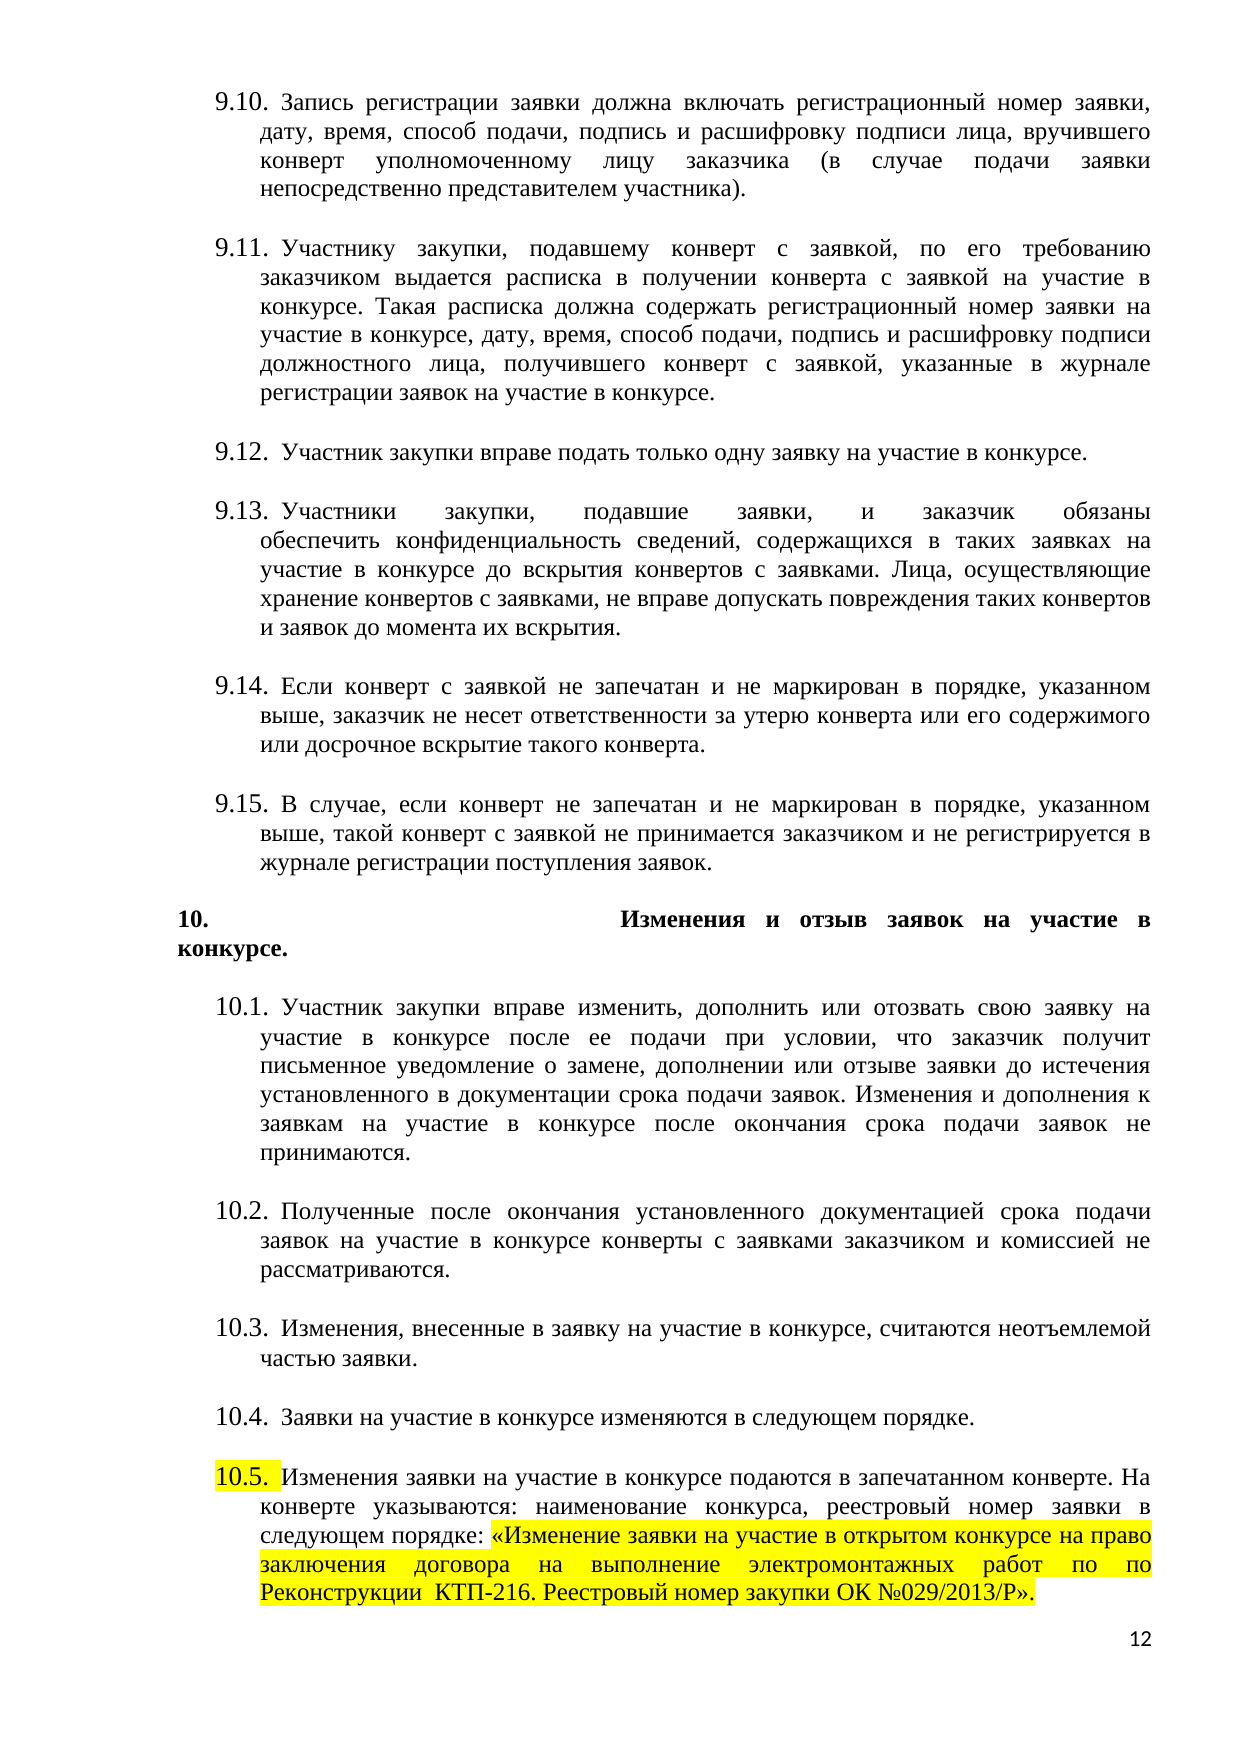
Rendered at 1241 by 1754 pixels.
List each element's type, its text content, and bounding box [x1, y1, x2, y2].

list Участник закупки вправе изменить, дополнить или отозвать свою заявку на участие в конкурсе после ее подачи при условии, что заказчик получит письменное уведомление о замене, дополнении или отзыве заявки до истечения установленного в документации срока подачи заявок. Изменения и дополнения к заявкам на участие в конкурсе после окончания срока подачи заявок не принимаются. [215, 990, 1152, 1165]
list Участнику закупки, подавшему конверт с заявкой, по его требованию заказчиком выдается расписка в получении конверта с заявкой на участие в конкурсе. Такая расписка должна содержать регистрационный номер заявки на участие в конкурсе, дату, время, способ подачи, подпись и расшифровку подписи должностного лица, получившего конверт с заявкой, указанные в журнале регистрации заявок на участие в конкурсе. [215, 231, 1152, 406]
list В случае, если конверт не запечатан и не маркирован в порядке, указанном выше, такой конверт с заявкой не принимается заказчиком и не регистрируется в журнале регистрации поступления заявок. [215, 787, 1152, 875]
list Если конверт с заявкой не запечатан и не маркирован в порядке, указанном выше, заказчик не несет ответственности за утерю конверта или его содержимого или досрочное вскрытие такого конверта. [215, 669, 1152, 758]
list Запись регистрации заявки должна включать регистрационный номер заявки, дату, время, способ подачи, подпись и расшифровку подписи лица, вручившего конверт уполномоченному лицу заказчика (в случае подачи заявки непосредственно представителем участника). [215, 85, 1152, 202]
list Изменения и отзыв заявок на участие в конкурсе. [177, 904, 1152, 962]
list Полученные после окончания установленного документацией срока подачи заявок на участие в конкурсе конверты с заявками заказчиком и комиссией не рассматриваются. [215, 1194, 1152, 1283]
list Участник закупки вправе подать только одну заявку на участие в конкурсе. [215, 434, 1152, 466]
list Участники закупки, подавшие заявки, и заказчик обязаны обеспечить конфиденциальность сведений, содержащихся в таких заявках на участие в конкурсе до вскрытия конвертов с заявками. Лица, осуществляющие хранение конвертов с заявками, не вправе допускать повреждения таких конвертов и заявок до момента их вскрытия. [215, 494, 1152, 641]
list Изменения заявки на участие в конкурсе подаются в запечатанном конверте. На конверте указываются: наименование конкурса, реестровый номер заявки в следующем порядке: «Изменение заявки на участие в открытом конкурсе на право заключения договора на выполнение электромонтажных работ по по Реконструкции КТП-216. Реестровый номер закупки ОК №029/2013/Р». [215, 1460, 1152, 1606]
list Заявки на участие в конкурсе изменяются в следующем порядке. [215, 1400, 1152, 1431]
list Изменения, внесенные в заявку на участие в конкурсе, считаются неотъемлемой частью заявки. [215, 1311, 1152, 1371]
